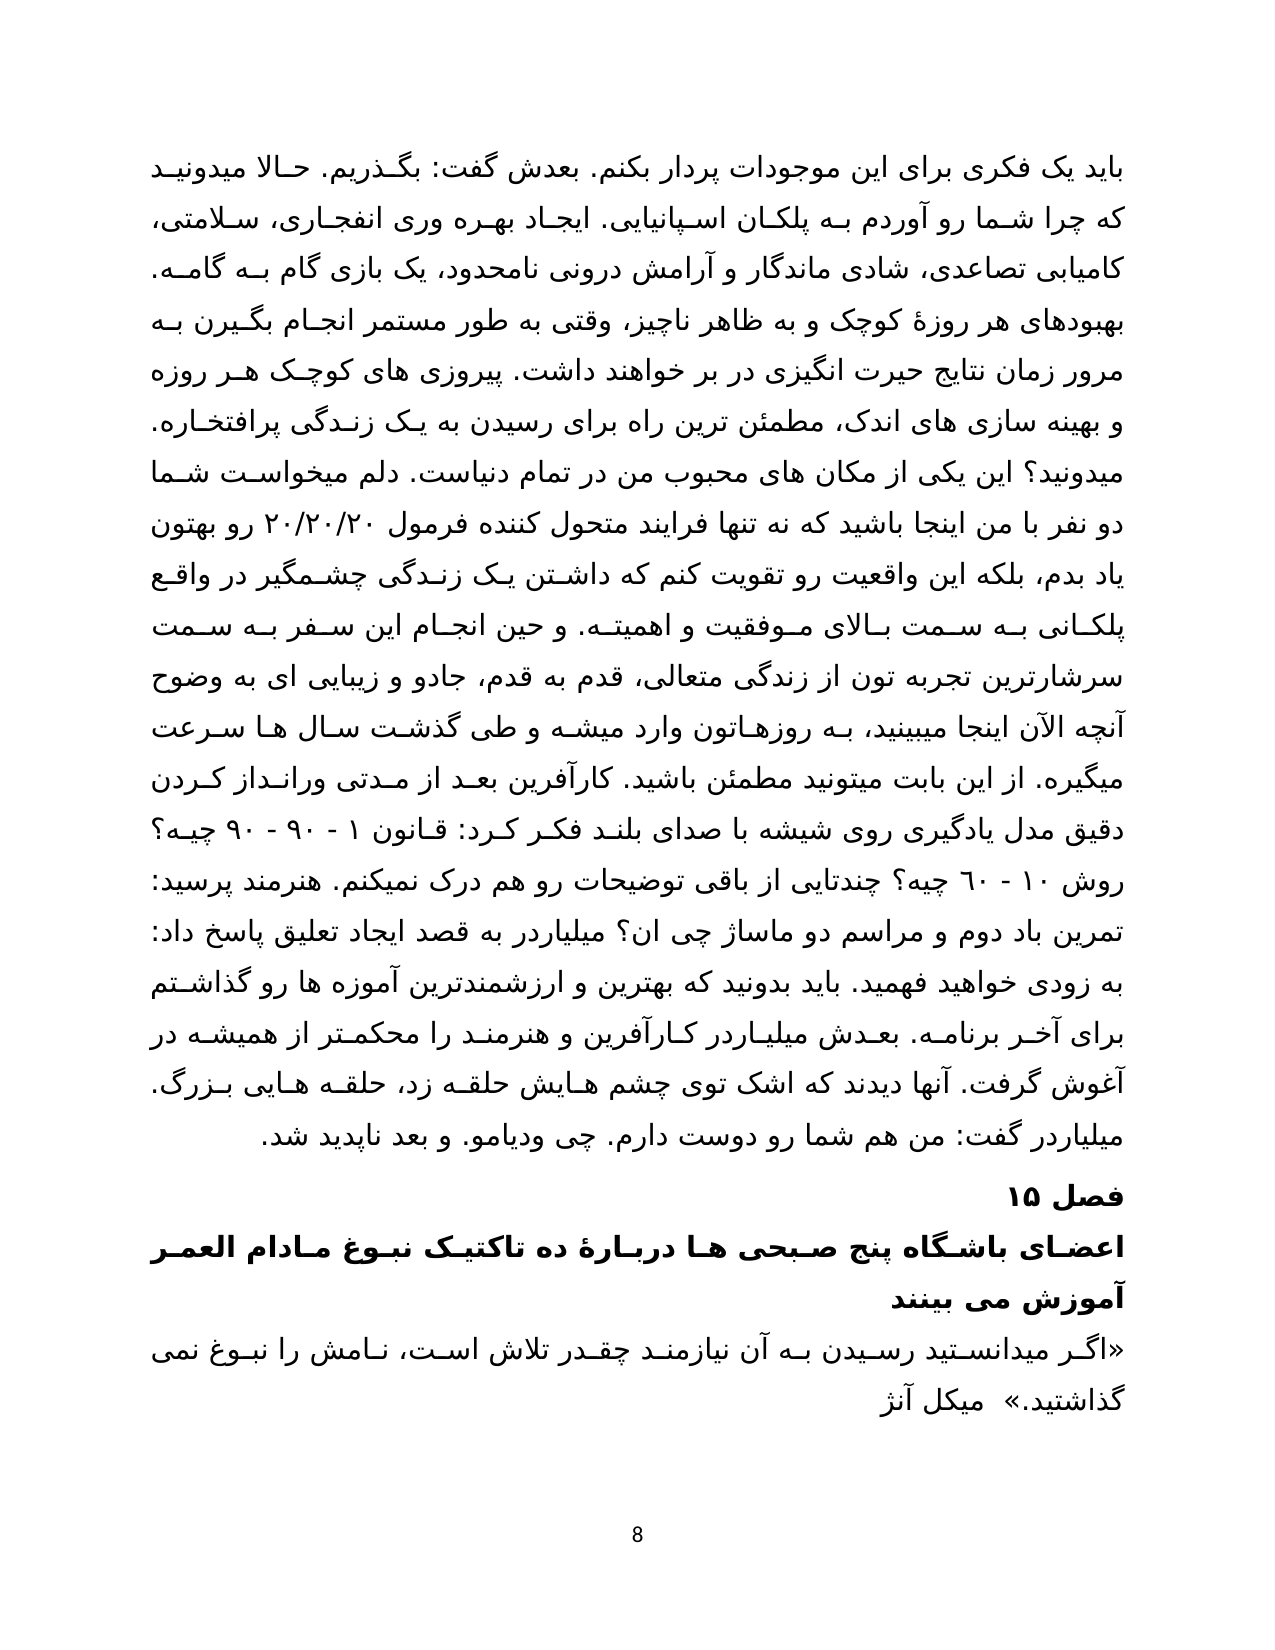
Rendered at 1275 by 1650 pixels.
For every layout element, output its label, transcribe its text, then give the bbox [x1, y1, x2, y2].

text اعضای باشگاه پنج صبحی ها دربارۀ ده تاکتیک نبوغ مادام العمر آموزش می بینند [150, 1230, 1125, 1315]
text فصل ۱۵ [150, 1179, 1125, 1213]
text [150, 150, 1125, 1152]
text «اگر میدانستید رسیدن به آن نیازمند چقدر تلاش است، نامش را نبوغ نمی گذاشتید.» میکل آنژ [150, 1332, 1125, 1417]
